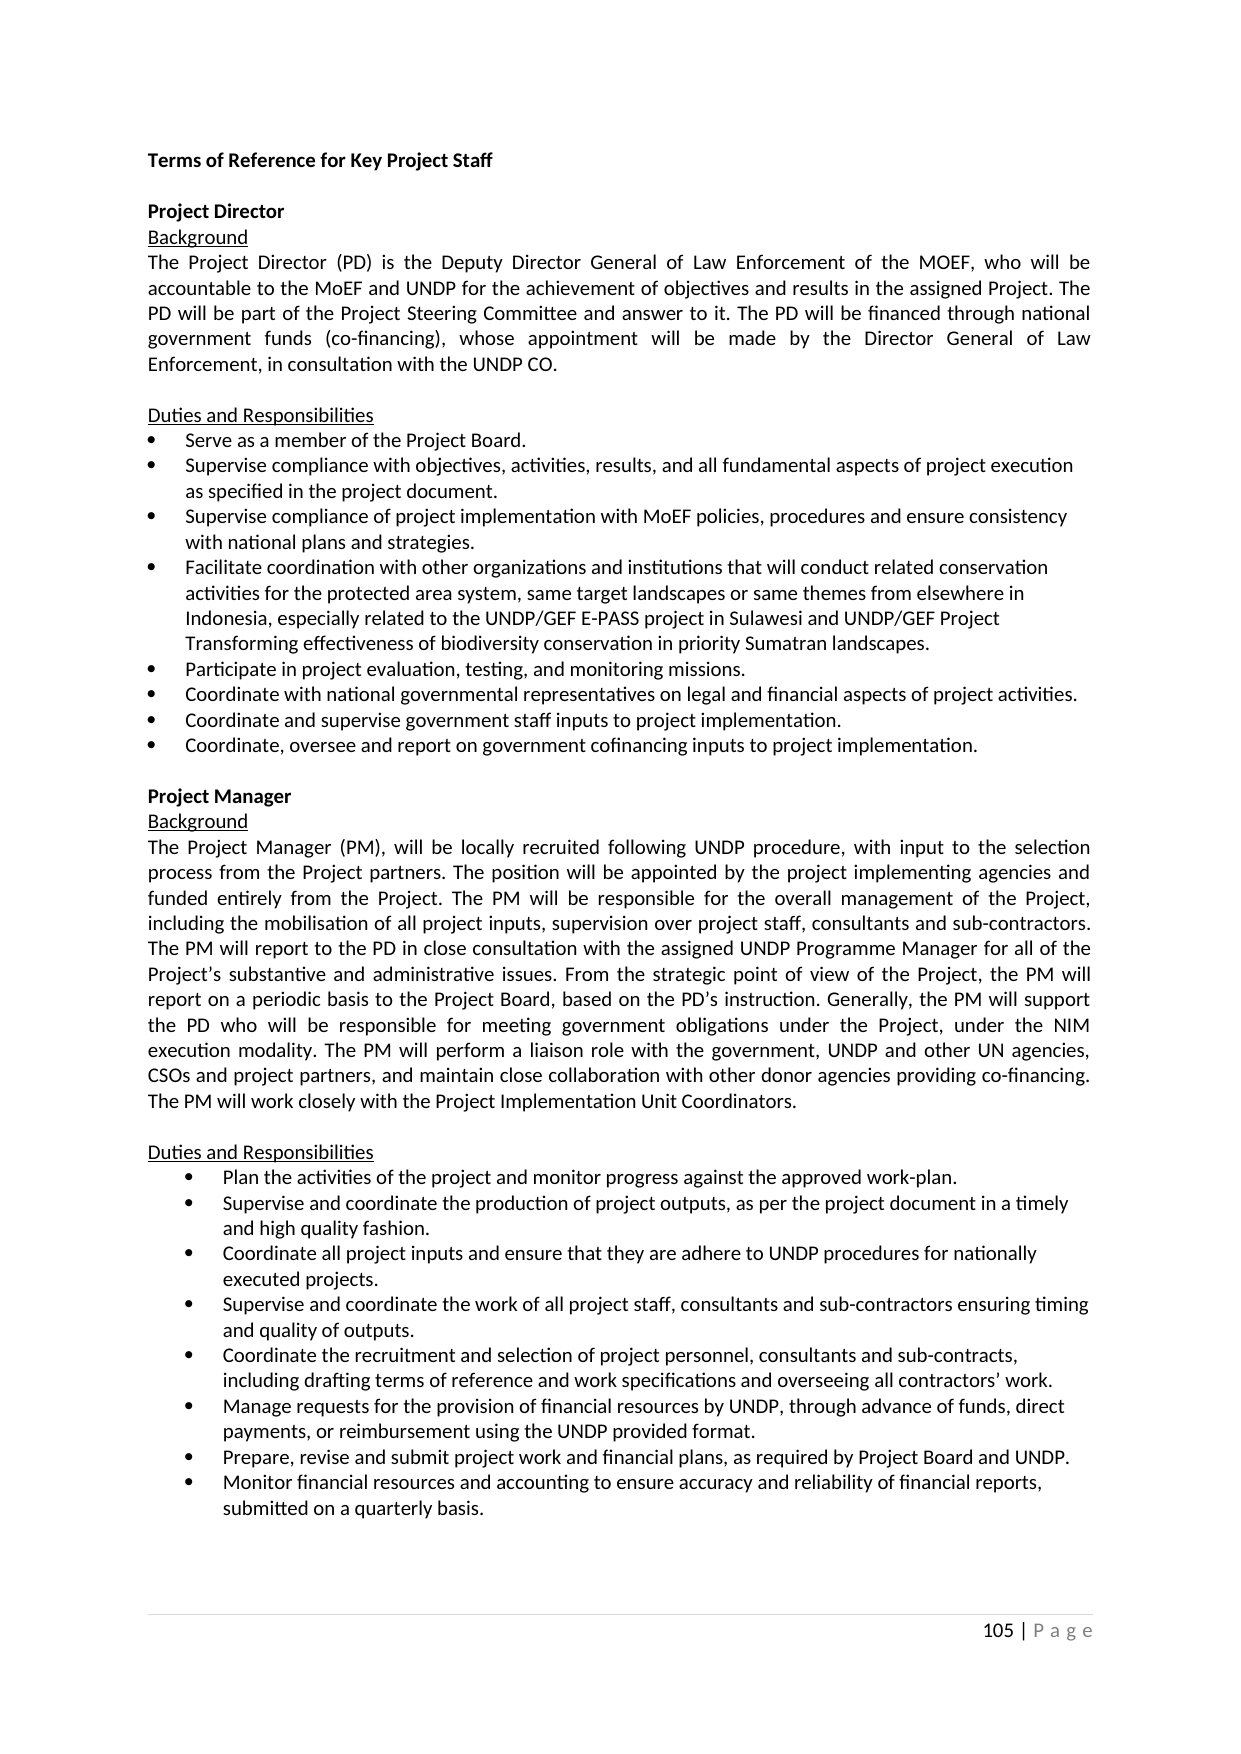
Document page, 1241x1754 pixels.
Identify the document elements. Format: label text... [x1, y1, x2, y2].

list Facilitate coordination with other organizations and institutions that will conduct related conservation activities for the protected area system, same target landscapes or same themes from elsewhere in Indonesia, especially related to the UNDP/GEF E-PASS project in Sulawesi and UNDP/GEF Project Transforming effectiveness of biodiversity conservation in priority Sumatran landscapes. [148, 554, 1093, 656]
text Project Manager [148, 783, 1093, 808]
text Duties and Responsibilities [148, 402, 1093, 427]
text The Project Manager (PM), will be locally recruited following UNDP procedure, with input to the selection process from the Project partners. The position will be appointed by the project implementing agencies and funded entirely from the Project. The PM will be responsible for the overall management of the Project, including the mobilisation of all project inputs, supervision over project staff, consultants and sub-contractors. The PM will report to the PD in close consultation with the assigned UNDP Programme Manager for all of the Project’s substantive and administrative issues. From the strategic point of view of the Project, the PM will report on a periodic basis to the Project Board, based on the PD’s instruction. Generally, the PM will support the PD who will be responsible for meeting government obligations under the Project, under the NIM execution modality. The PM will perform a liaison role with the government, UNDP and other UN agencies, CSOs and project partners, and maintain close collaboration with other donor agencies providing co-financing. The PM will work closely with the Project Implementation Unit Coordinators. [148, 834, 1093, 1113]
text Background [148, 808, 1093, 834]
list Plan the activities of the project and monitor progress against the approved work-plan. [185, 1164, 1093, 1190]
list Supervise compliance of project implementation with MoEF policies, procedures and ensure consistency with national plans and strategies. [148, 503, 1093, 554]
text Background [148, 224, 1093, 249]
list Coordinate all project inputs and ensure that they are adhere to UNDP procedures for nationally executed projects. [185, 1241, 1093, 1291]
list Supervise and coordinate the production of project outputs, as per the project document in a timely and high quality fashion. [185, 1190, 1093, 1241]
text Project Director [148, 198, 1093, 224]
text Terms of Reference for Key Project Staff [148, 148, 1093, 173]
list Prepare, revise and submit project work and financial plans, as required by Project Board and UNDP. [185, 1444, 1093, 1469]
list Coordinate with national governmental representatives on legal and financial aspects of project activities. [148, 681, 1093, 707]
list Coordinate the recruitment and selection of project personnel, consultants and sub-contracts, including drafting terms of reference and work specifications and overseeing all contractors’ work. [185, 1342, 1093, 1393]
list Supervise compliance with objectives, activities, results, and all fundamental aspects of project execution as specified in the project document. [148, 453, 1093, 503]
text The Project Director (PD) is the Deputy Director General of Law Enforcement of the MOEF, who will be accountable to the MoEF and UNDP for the achievement of objectives and results in the assigned Project. The PD will be part of the Project Steering Committee and answer to it. The PD will be financed through national government funds (co-financing), whose appointment will be made by the Director General of Law Enforcement, in consultation with the UNDP CO. [148, 249, 1093, 376]
list Coordinate and supervise government staff inputs to project implementation. [148, 707, 1093, 732]
list Serve as a member of the Project Board. [148, 427, 1093, 453]
list Manage requests for the provision of financial resources by UNDP, through advance of funds, direct payments, or reimbursement using the UNDP provided format. [185, 1393, 1093, 1444]
list Supervise and coordinate the work of all project staff, consultants and sub-contractors ensuring timing and quality of outputs. [185, 1291, 1093, 1342]
text Duties and Responsibilities [148, 1139, 1093, 1164]
list Coordinate, oversee and report on government cofinancing inputs to project implementation. [148, 732, 1093, 758]
list Monitor financial resources and accounting to ensure accuracy and reliability of financial reports, submitted on a quarterly basis. [185, 1469, 1093, 1520]
list Participate in project evaluation, testing, and monitoring missions. [148, 656, 1093, 681]
